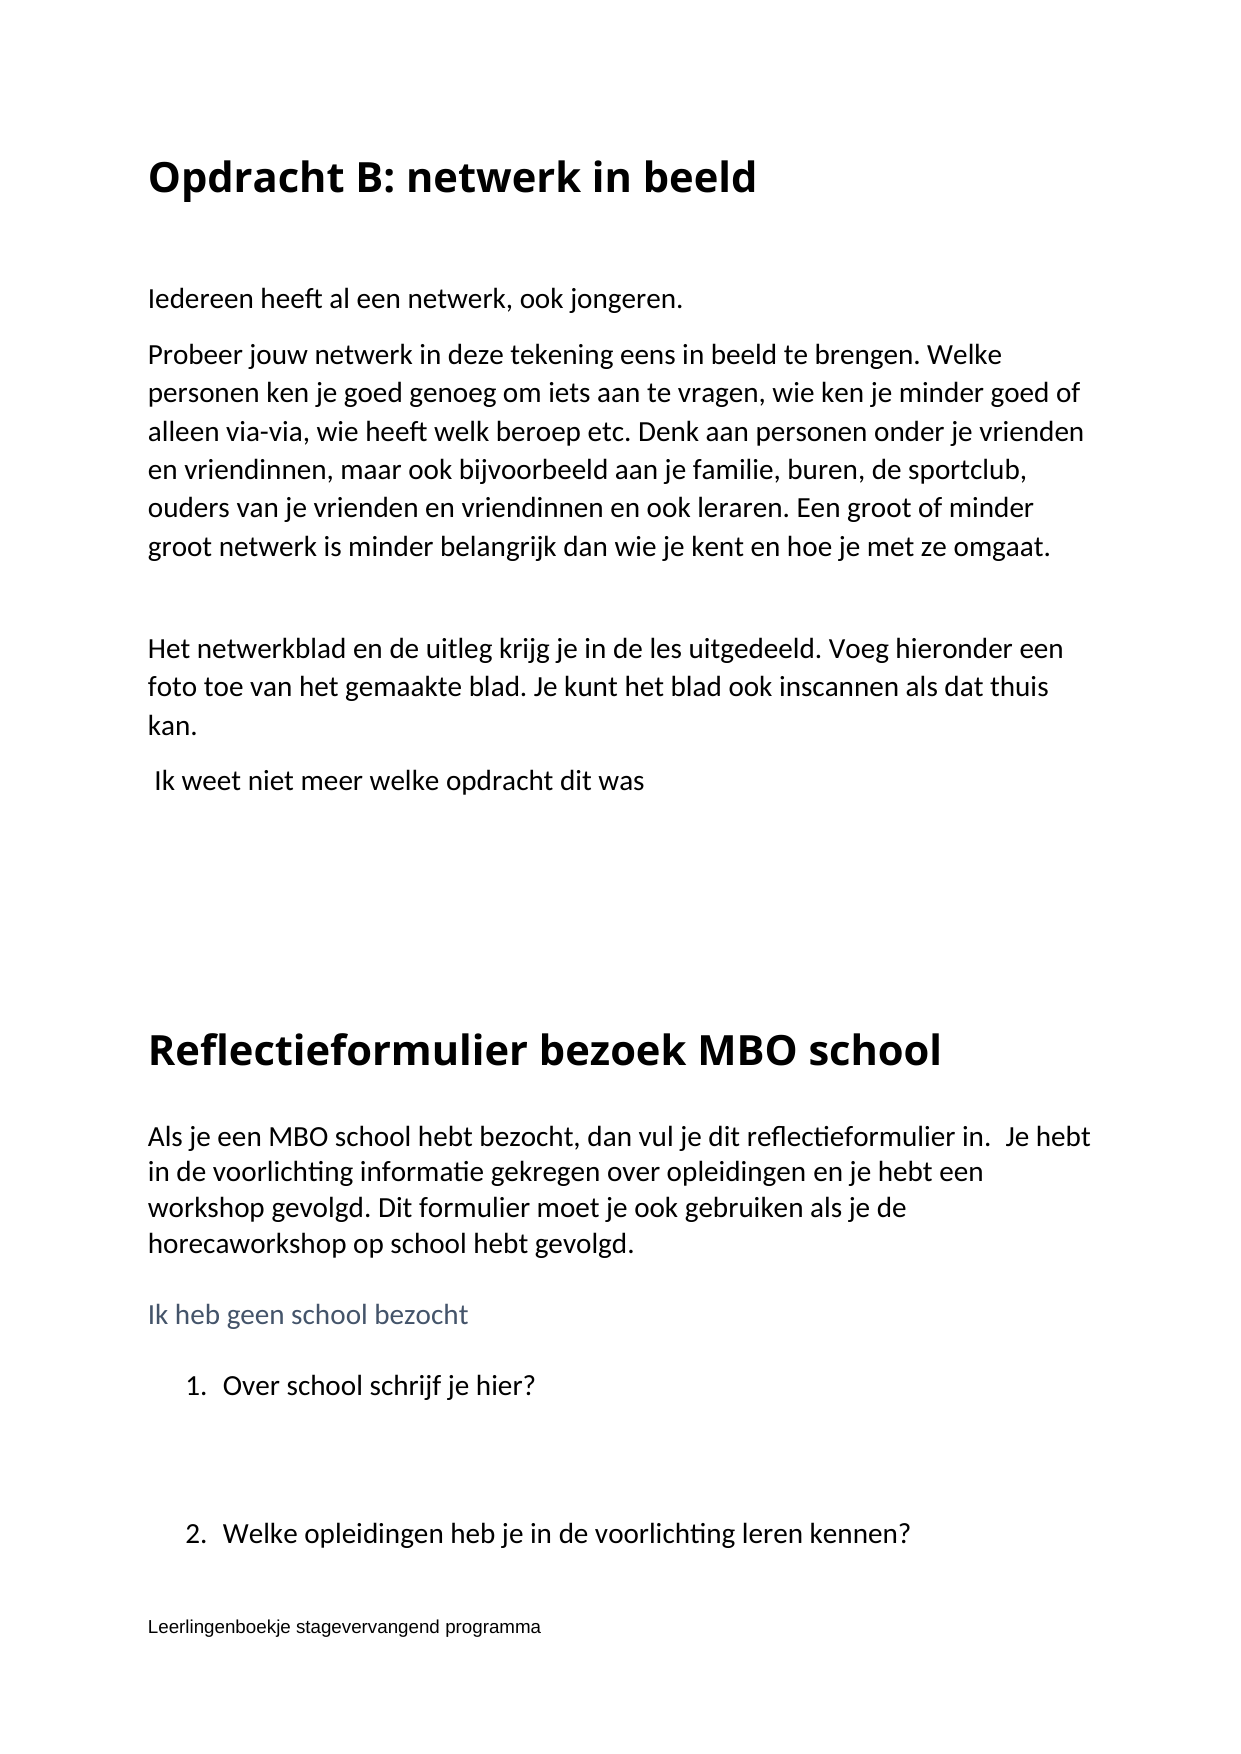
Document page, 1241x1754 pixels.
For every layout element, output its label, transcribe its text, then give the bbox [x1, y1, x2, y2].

text Ik weet niet meer welke opdracht dit was [148, 762, 1093, 797]
text Als je een MBO school hebt bezocht, dan vul je dit reflectieformulier in. Je hebt in de voorlichting informatie gekregen over opleidingen en je hebt een workshop gevolgd. Dit formulier moet je ook gebruiken als je de horecaworkshop op school hebt gevolgd. [148, 1118, 1093, 1260]
text Iedereen heeft al een netwerk, ook jongeren. [148, 281, 1093, 316]
subtitle Reflectieformulier bezoek MBO school [148, 1021, 1093, 1078]
text Ik heb geen school bezocht [148, 1296, 1093, 1332]
list Welke opleidingen heb je in de voorlichting leren kennen? [185, 1516, 1093, 1551]
text Het netwerkblad en de uitleg krijg je in de les uitgedeeld. Voeg hieronder een foto toe van het gemaakte blad. Je kunt het blad ook inscannen als dat thuis kan. [148, 630, 1093, 742]
list Over school schrijf je hier? [185, 1367, 1093, 1403]
text Opdracht B: netwerk in beeld [148, 148, 1093, 204]
text Probeer jouw netwerk in deze tekening eens in beeld te brengen. Welke personen ken je goed genoeg om iets aan te vragen, wie ken je minder goed of alleen via-via, wie heeft welk beroep etc. Denk aan personen onder je vrienden en vriendinnen, maar ook bijvoorbeeld aan je familie, buren, de sportclub, ouders van je vrienden en vriendinnen en ook leraren. Een groot of minder groot netwerk is minder belangrijk dan wie je kent en hoe je met ze omgaat. [148, 336, 1093, 563]
